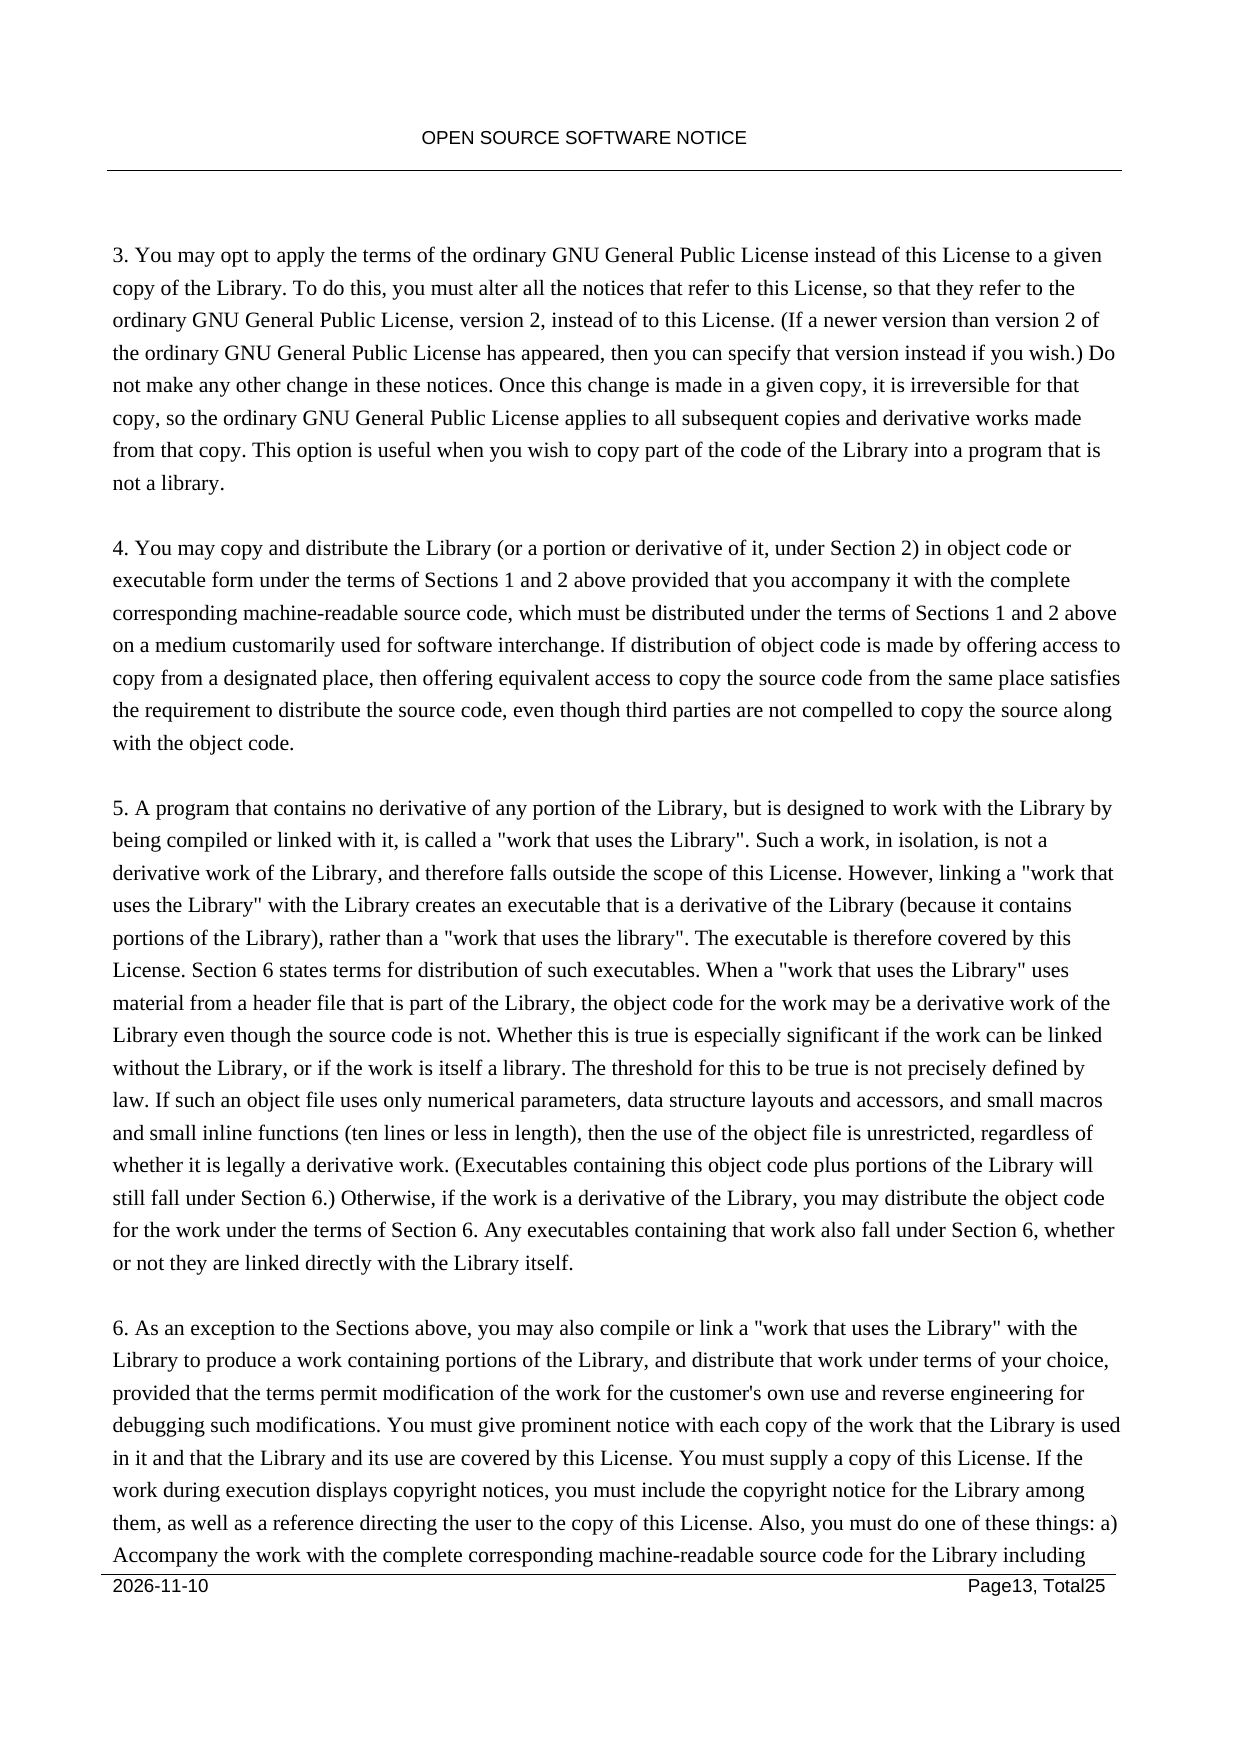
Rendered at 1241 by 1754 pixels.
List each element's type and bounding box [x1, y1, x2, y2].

text [112, 206, 1128, 1571]
